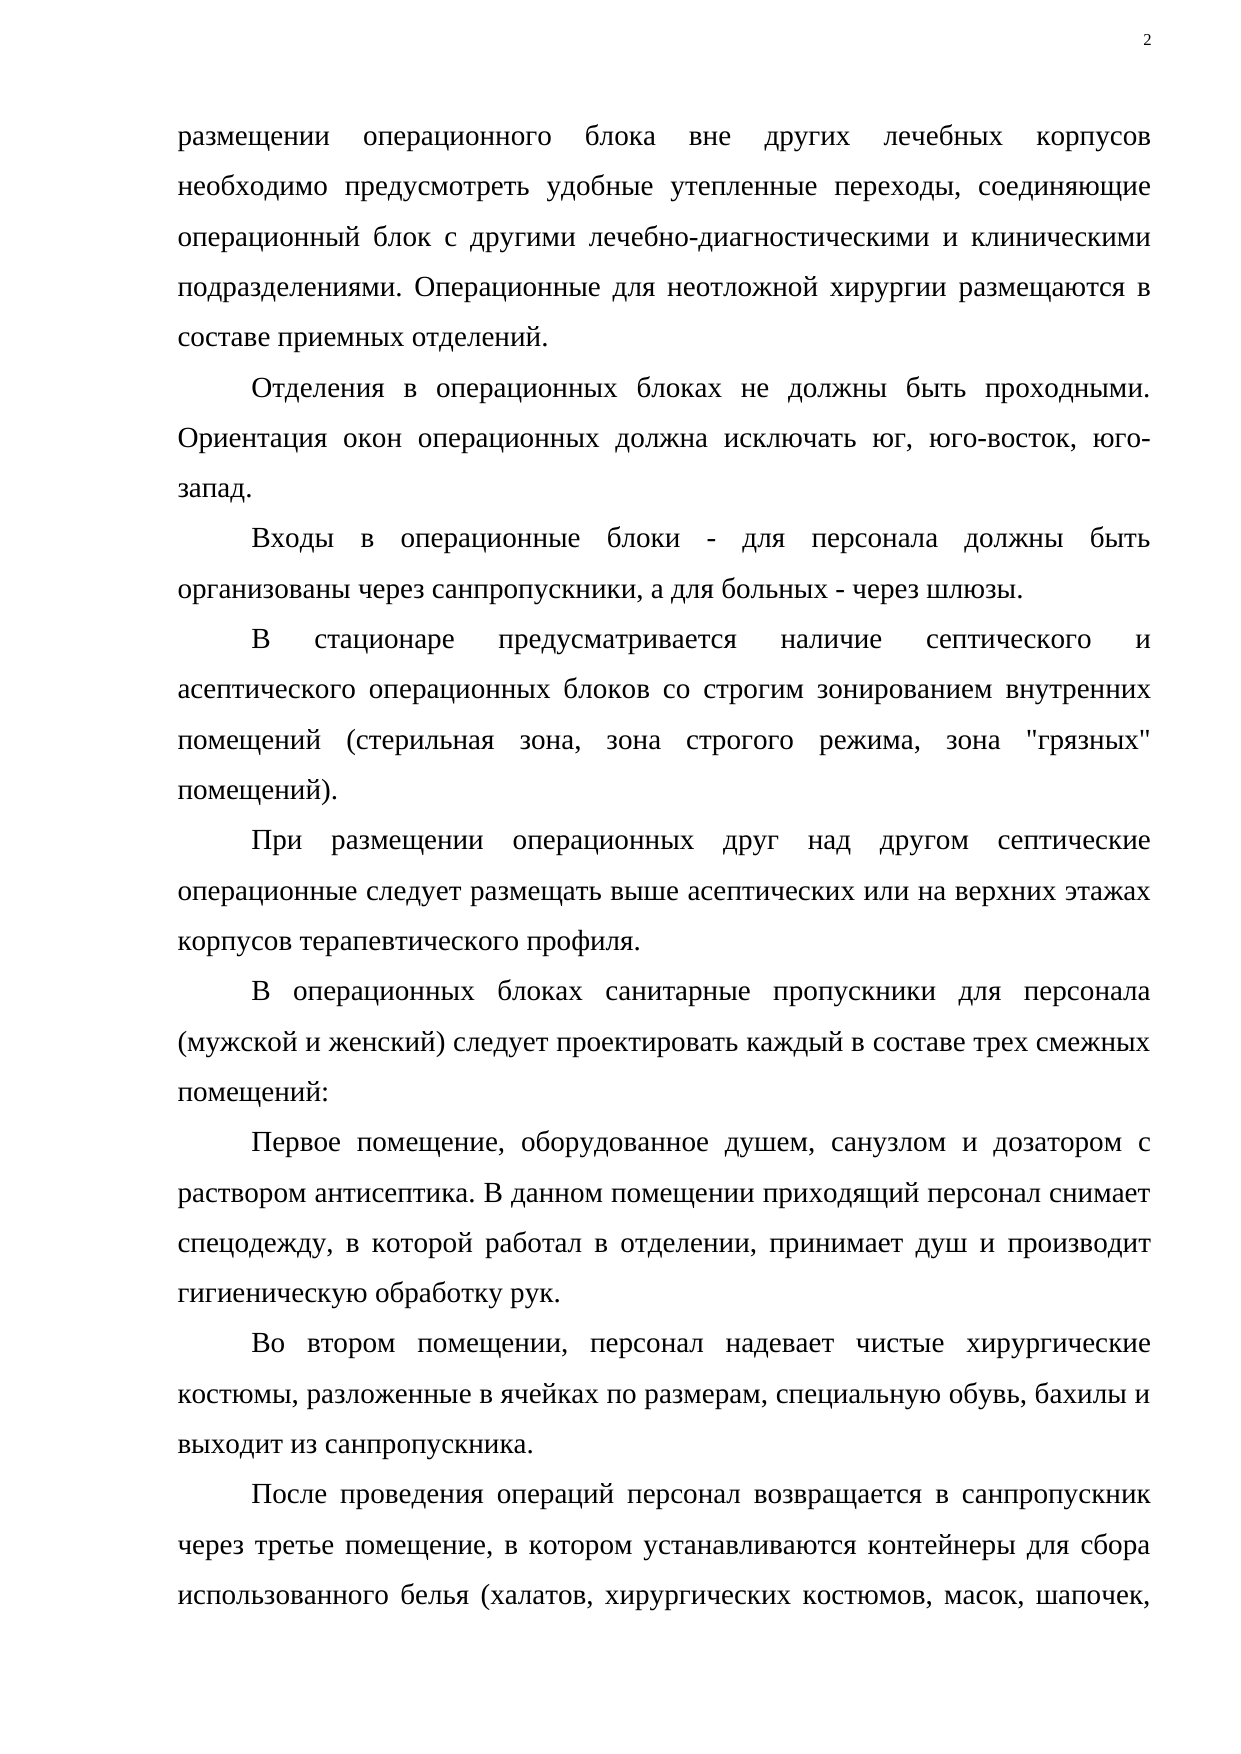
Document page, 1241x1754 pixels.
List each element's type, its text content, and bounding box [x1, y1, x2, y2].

text Первое помещение, оборудованное душем, санузлом и дозатором с раствором антисептика. В данном помещении приходящий персонал снимает спецодежду, в которой работал в отделении, принимает душ и производит гигиеническую обработку рук. [177, 1124, 1152, 1309]
text В операционных блоках санитарные пропускники для персонала (мужской и женский) следует проектировать каждый в составе трех смежных помещений: [177, 973, 1152, 1108]
text В стационаре предусматривается наличие септического и асептического операционных блоков со строгим зонированием внутренних помещений (стерильная зона, зона строгого режима, зона "грязных" помещений). [177, 621, 1152, 806]
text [177, 1477, 1152, 1611]
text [177, 118, 1152, 353]
text При размещении операционных друг над другом септические операционные следует размещать выше асептических или на верхних этажах корпусов терапевтического профиля. [177, 822, 1152, 957]
text Входы в операционные блоки - для персонала должны быть организованы через санпропускники, а для больных - через шлюзы. [177, 521, 1152, 604]
text Во втором помещении, персонал надевает чистые хирургические костюмы, разложенные в ячейках по размерам, специальную обувь, бахилы и выходит из санпропускника. [177, 1326, 1152, 1460]
text Отделения в операционных блоках не должны быть проходными. Ориентация окон операционных должна исключать юг, юго-восток, юго-запад. [177, 370, 1152, 504]
